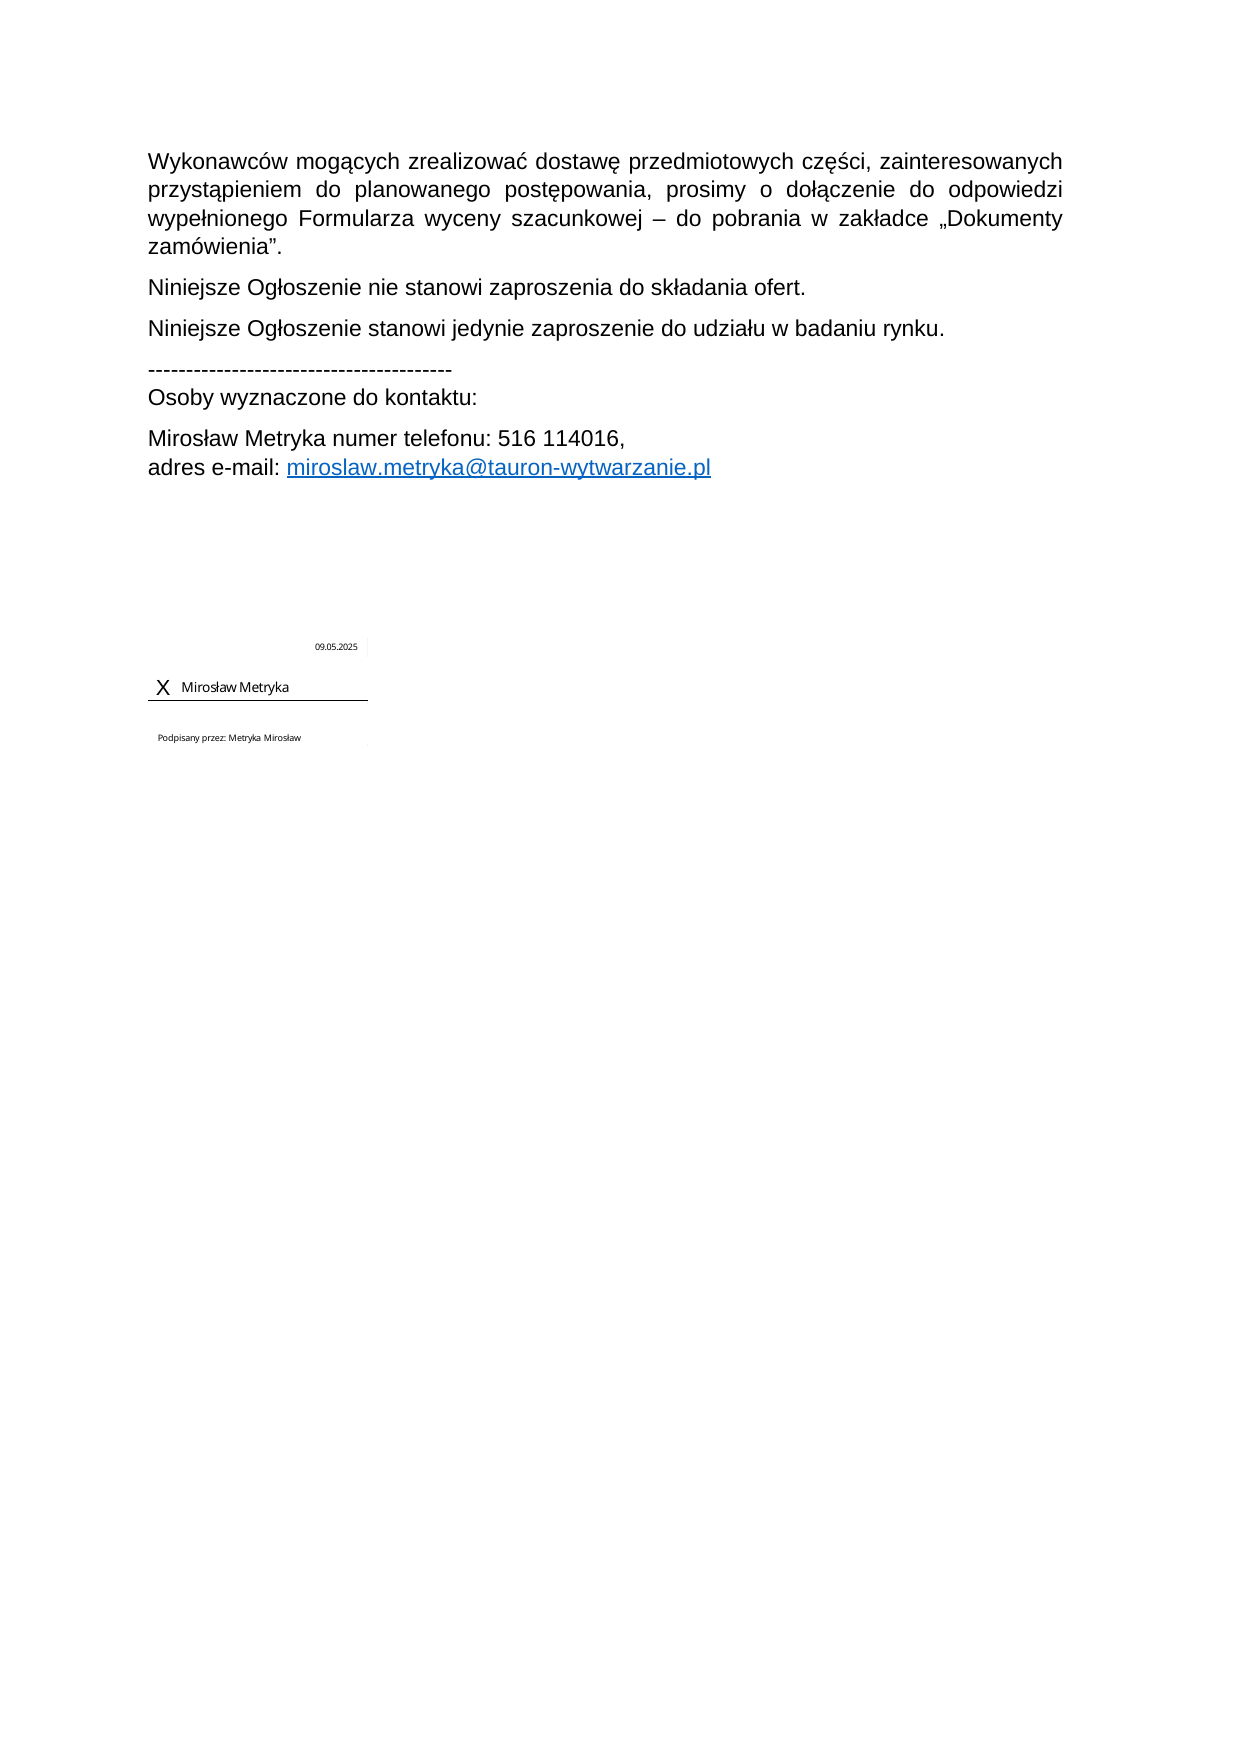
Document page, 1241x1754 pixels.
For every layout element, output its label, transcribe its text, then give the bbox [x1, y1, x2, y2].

text adres e-mail: miroslaw.metryka@tauron-wytwarzanie.pl [148, 453, 1063, 480]
text Wykonawców mogących zrealizować dostawę przedmiotowych części, zainteresowanych przystąpieniem do planowanego postępowania, prosimy o dołączenie do odpowiedzi wypełnionego Formularza wyceny szacunkowej – do pobrania w zakładce „Dokumenty zamówienia”. [148, 148, 1063, 259]
text Niniejsze Ogłoszenie stanowi jedynie zaproszenie do udziału w badaniu rynku. [148, 315, 1063, 341]
text Niniejsze Ogłoszenie nie stanowi zaproszenia do składania ofert. [148, 274, 1063, 300]
text ---------------------------------------- Osoby wyznaczone do kontaktu: [148, 356, 1063, 411]
text Mirosław Metryka numer telefonu: 516 114016, [148, 425, 1063, 451]
